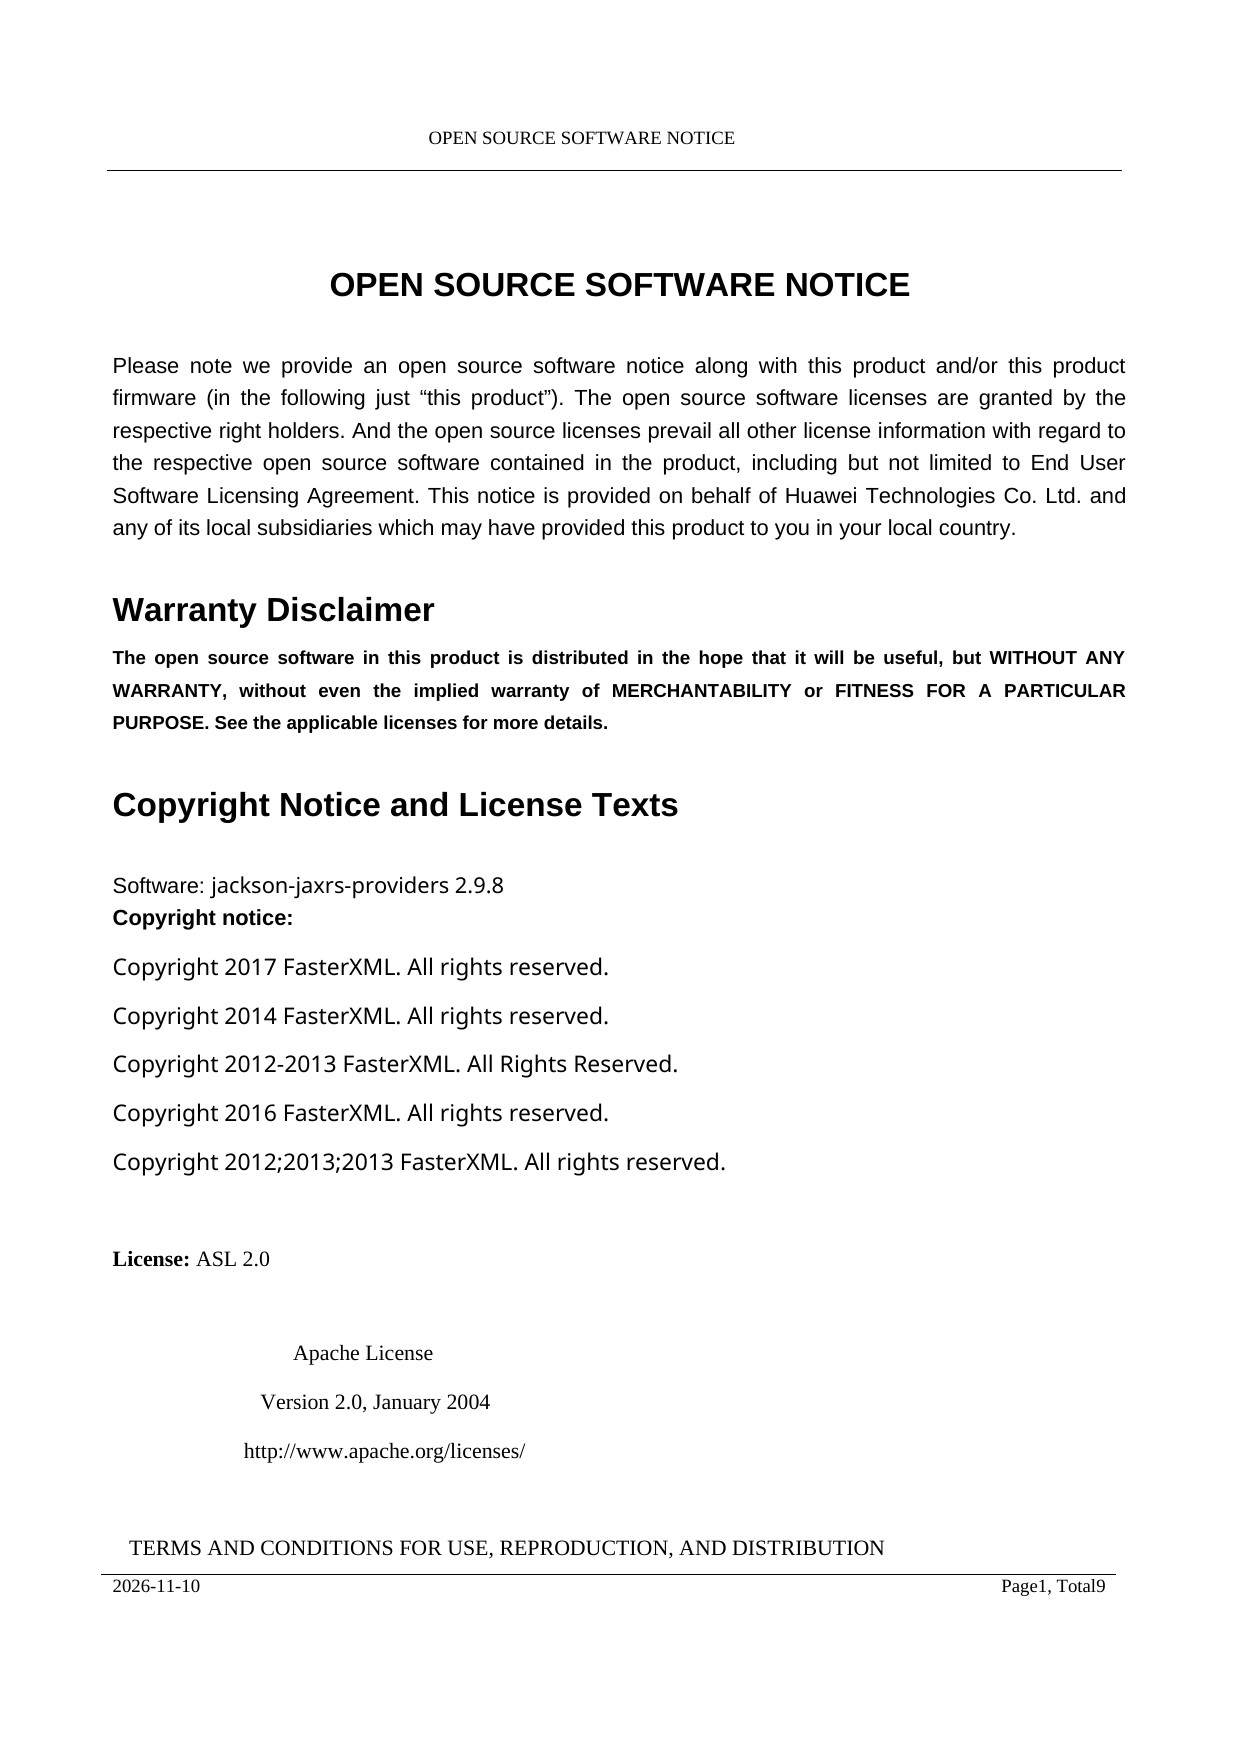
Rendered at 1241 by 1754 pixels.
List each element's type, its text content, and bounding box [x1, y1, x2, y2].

text Warranty Disclaimer [112, 576, 1128, 641]
text OPEN SOURCE SOFTWARE NOTICE [112, 251, 1128, 316]
text License: ASL 2.0 [112, 1243, 1128, 1275]
text The open source software in this product is distributed in the hope that it will be useful, but WITHOUT ANY WARRANTY, without even the implied warranty of MERCHANTABILITY or FITNESS FOR A PARTICULAR PURPOSE. See the applicable licenses for more details. [112, 641, 1128, 739]
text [112, 1288, 1128, 1564]
text Copyright notice: Copyright 2017 FasterXML. All rights reserved. Copyright 2014 FasterXML. All rights reserved. Copyright 2012-2013 FasterXML. All Rights Reserved. Copyright 2016 FasterXML. All rights reserved. Copyright 2012;2013;2013 FasterXML. All rights reserved. [112, 901, 1128, 1226]
text Copyright Notice and License Texts [112, 771, 1128, 836]
text Please note we provide an open source software notice along with this product and/or this product firmware (in the following just “this product”). The open source software licenses are granted by the respective right holders. And the open source licenses prevail all other license information with regard to the respective open source software contained in the product, including but not limited to End User Software Licensing Agreement. This notice is provided on behalf of Huawei Technologies Co. Ltd. and any of its local subsidiaries which may have provided this product to you in your local country. [112, 349, 1128, 544]
text Software: jackson-jaxrs-providers 2.9.8 [112, 869, 1128, 901]
